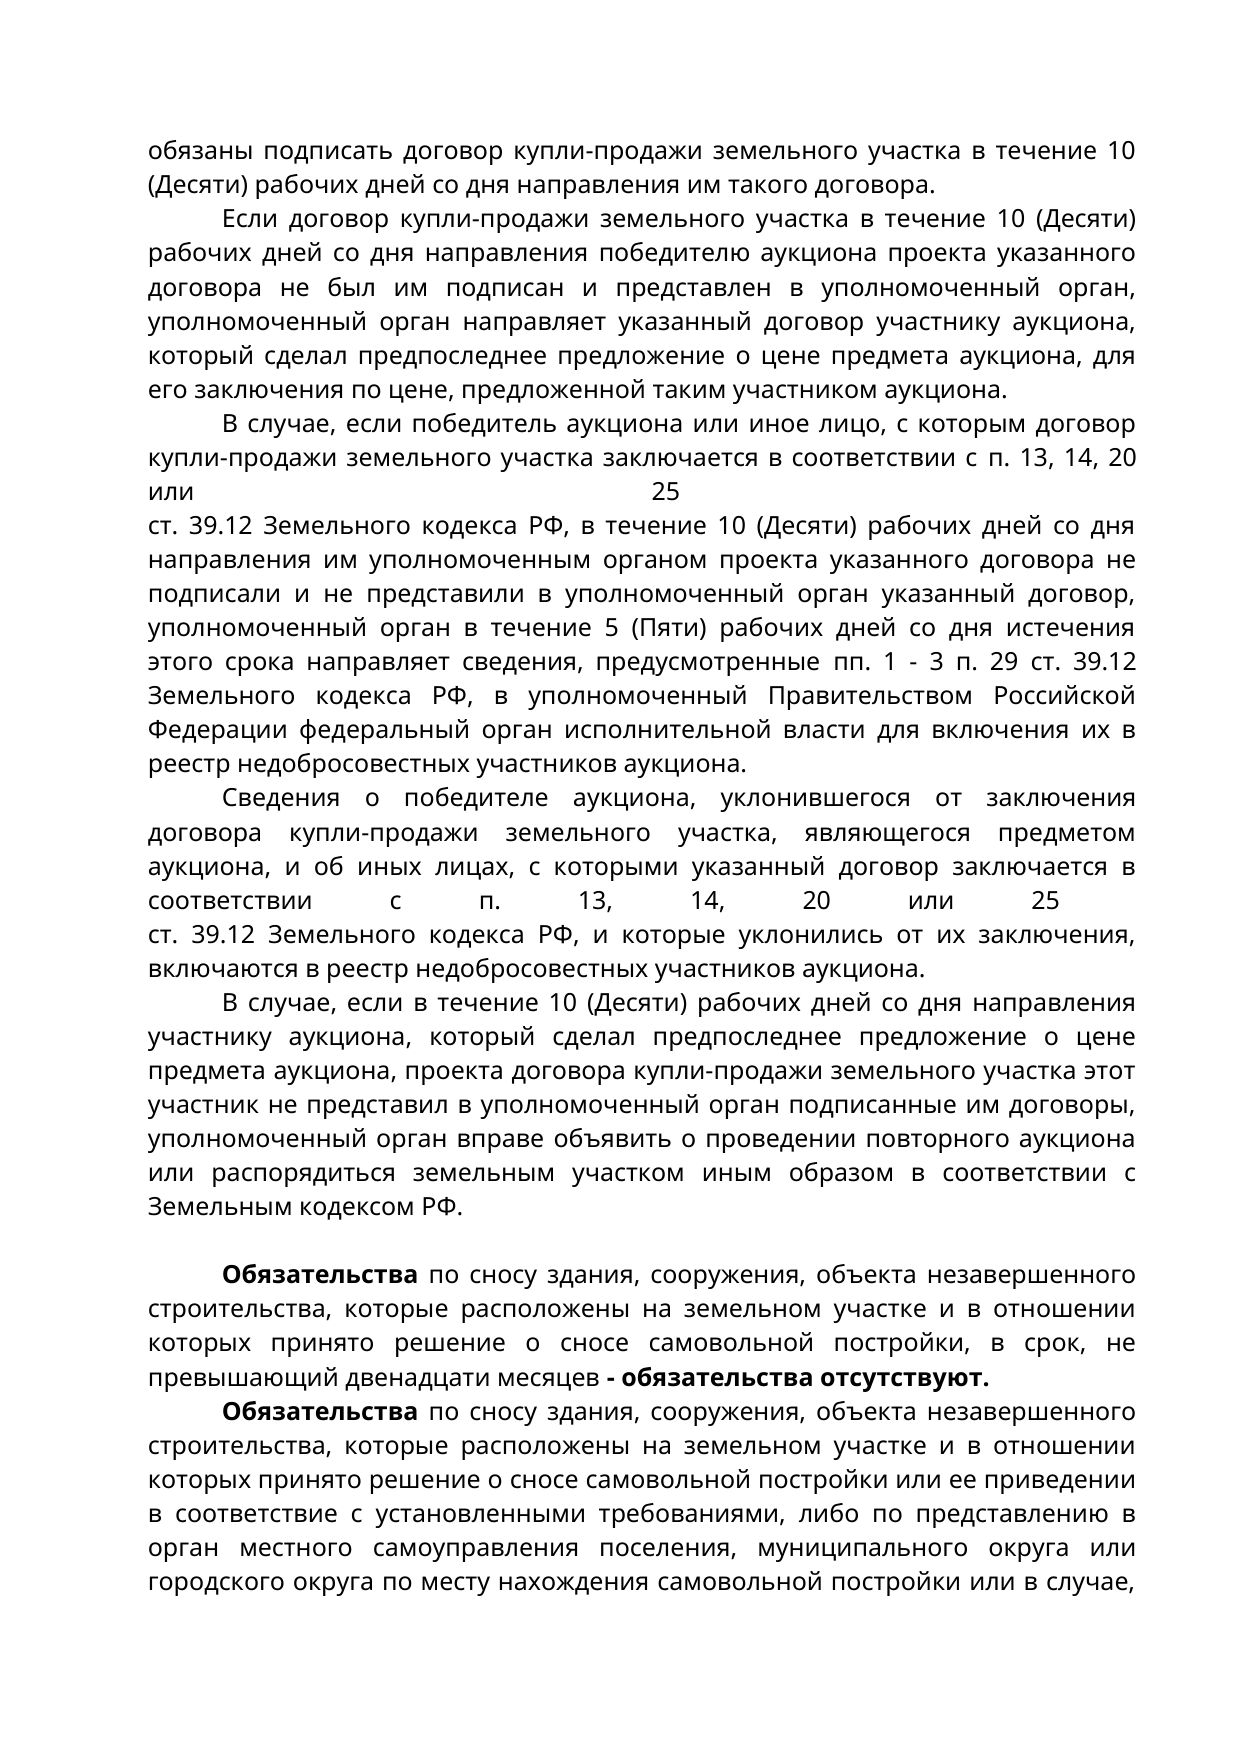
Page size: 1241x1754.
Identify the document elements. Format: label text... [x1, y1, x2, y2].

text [148, 133, 1137, 201]
text В случае, если победитель аукциона или иное лицо, с которым договор купли-продажи земельного участка заключается в соответствии с п. 13, 14, 20 или 25 ст. 39.12 Земельного кодекса РФ, в течение 10 (Десяти) рабочих дней со дня направления им уполномоченным органом проекта указанного договора не подписали и не представили в уполномоченный орган указанный договор, уполномоченный орган в течение 5 (Пяти) рабочих дней со дня истечения этого срока направляет сведения, предусмотренные пп. 1 - 3 п. 29 ст. 39.12 Земельного кодекса РФ, в уполномоченный Правительством Российской Федерации федеральный орган исполнительной власти для включения их в реестр недобросовестных участников аукциона. [148, 405, 1137, 780]
text В случае, если в течение 10 (Десяти) рабочих дней со дня направления участнику аукциона, который сделал предпоследнее предложение о цене предмета аукциона, проекта договора купли-продажи земельного участка этот участник не представил в уполномоченный орган подписанные им договоры, уполномоченный орган вправе объявить о проведении повторного аукциона или распорядиться земельным участком иным образом в соответствии с Земельным кодексом РФ. [148, 984, 1137, 1223]
text Если договор купли-продажи земельного участка в течение 10 (Десяти) рабочих дней со дня направления победителю аукциона проекта указанного договора не был им подписан и представлен в уполномоченный орган, уполномоченный орган направляет указанный договор участнику аукциона, который сделал предпоследнее предложение о цене предмета аукциона, для его заключения по цене, предложенной таким участником аукциона. [148, 201, 1137, 405]
text Обязательства по сносу здания, сооружения, объекта незавершенного строительства, которые расположены на земельном участке и в отношении которых принято решение о сносе самовольной постройки, в срок, не превышающий двенадцати месяцев - обязательства отсутствуют. [148, 1257, 1137, 1393]
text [148, 1393, 1137, 1598]
text Сведения о победителе аукциона, уклонившегося от заключения договора купли-продажи земельного участка, являющегося предметом аукциона, и об иных лицах, с которыми указанный договор заключается в соответствии с п. 13, 14, 20 или 25 ст. 39.12 Земельного кодекса РФ, и которые уклонились от их заключения, включаются в реестр недобросовестных участников аукциона. [148, 780, 1137, 984]
